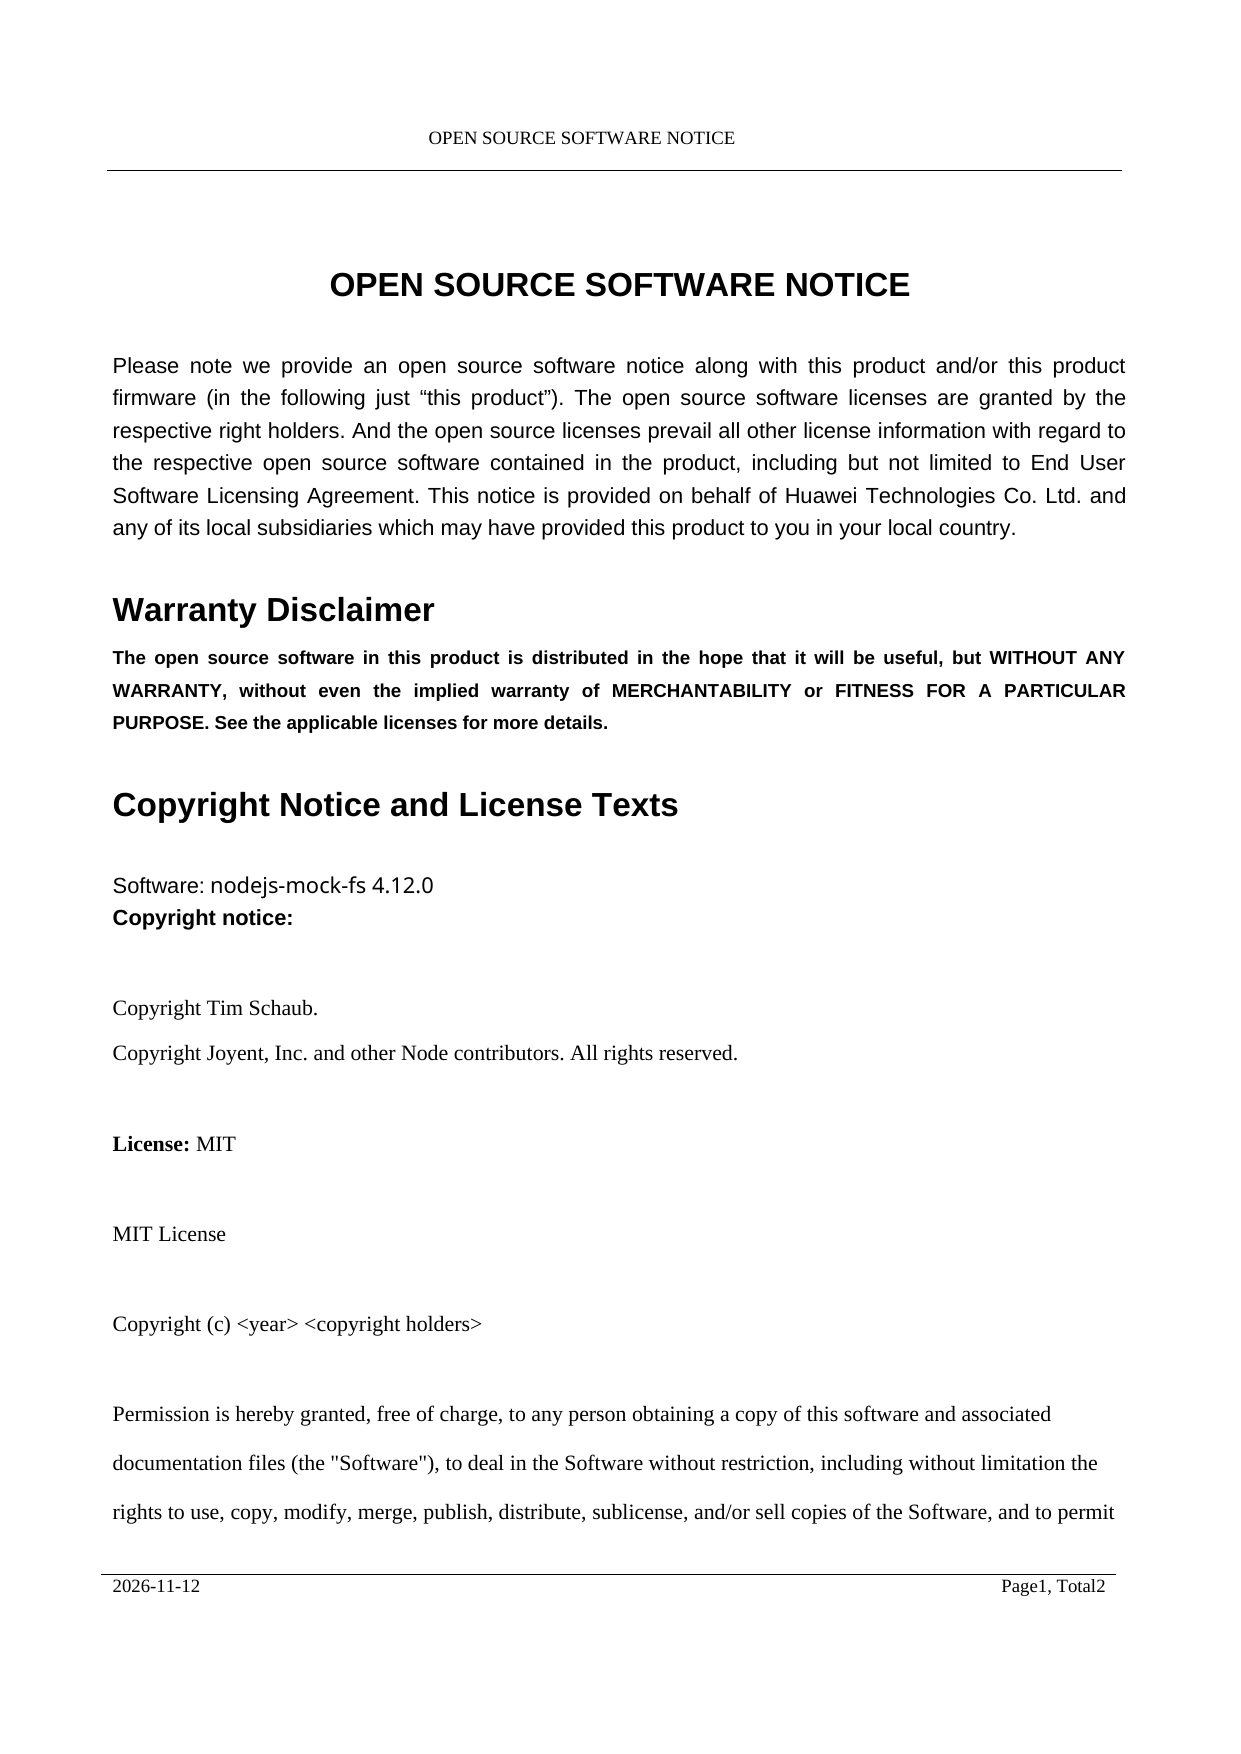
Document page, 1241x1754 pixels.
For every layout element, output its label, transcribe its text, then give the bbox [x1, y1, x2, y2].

text Please note we provide an open source software notice along with this product and/or this product firmware (in the following just “this product”). The open source software licenses are granted by the respective right holders. And the open source licenses prevail all other license information with regard to the respective open source software contained in the product, including but not limited to End User Software Licensing Agreement. This notice is provided on behalf of Huawei Technologies Co. Ltd. and any of its local subsidiaries which may have provided this product to you in your local country. [112, 349, 1128, 544]
text Copyright (c) <year> <copyright holders> [112, 1307, 1128, 1340]
text MIT License [112, 1217, 1128, 1250]
text Copyright Tim Schaub. [112, 992, 1128, 1024]
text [112, 1398, 1128, 1528]
text Copyright Joyent, Inc. and other Node contributors. All rights reserved. [112, 1037, 1128, 1069]
text Copyright Notice and License Texts [112, 771, 1128, 836]
text Warranty Disclaimer [112, 576, 1128, 641]
text Copyright notice: [112, 901, 1128, 934]
text Software: nodejs-mock-fs 4.12.0 [112, 869, 1128, 901]
text OPEN SOURCE SOFTWARE NOTICE [112, 251, 1128, 316]
text The open source software in this product is distributed in the hope that it will be useful, but WITHOUT ANY WARRANTY, without even the implied warranty of MERCHANTABILITY or FITNESS FOR A PARTICULAR PURPOSE. See the applicable licenses for more details. [112, 641, 1128, 739]
text License: MIT [112, 1127, 1128, 1159]
